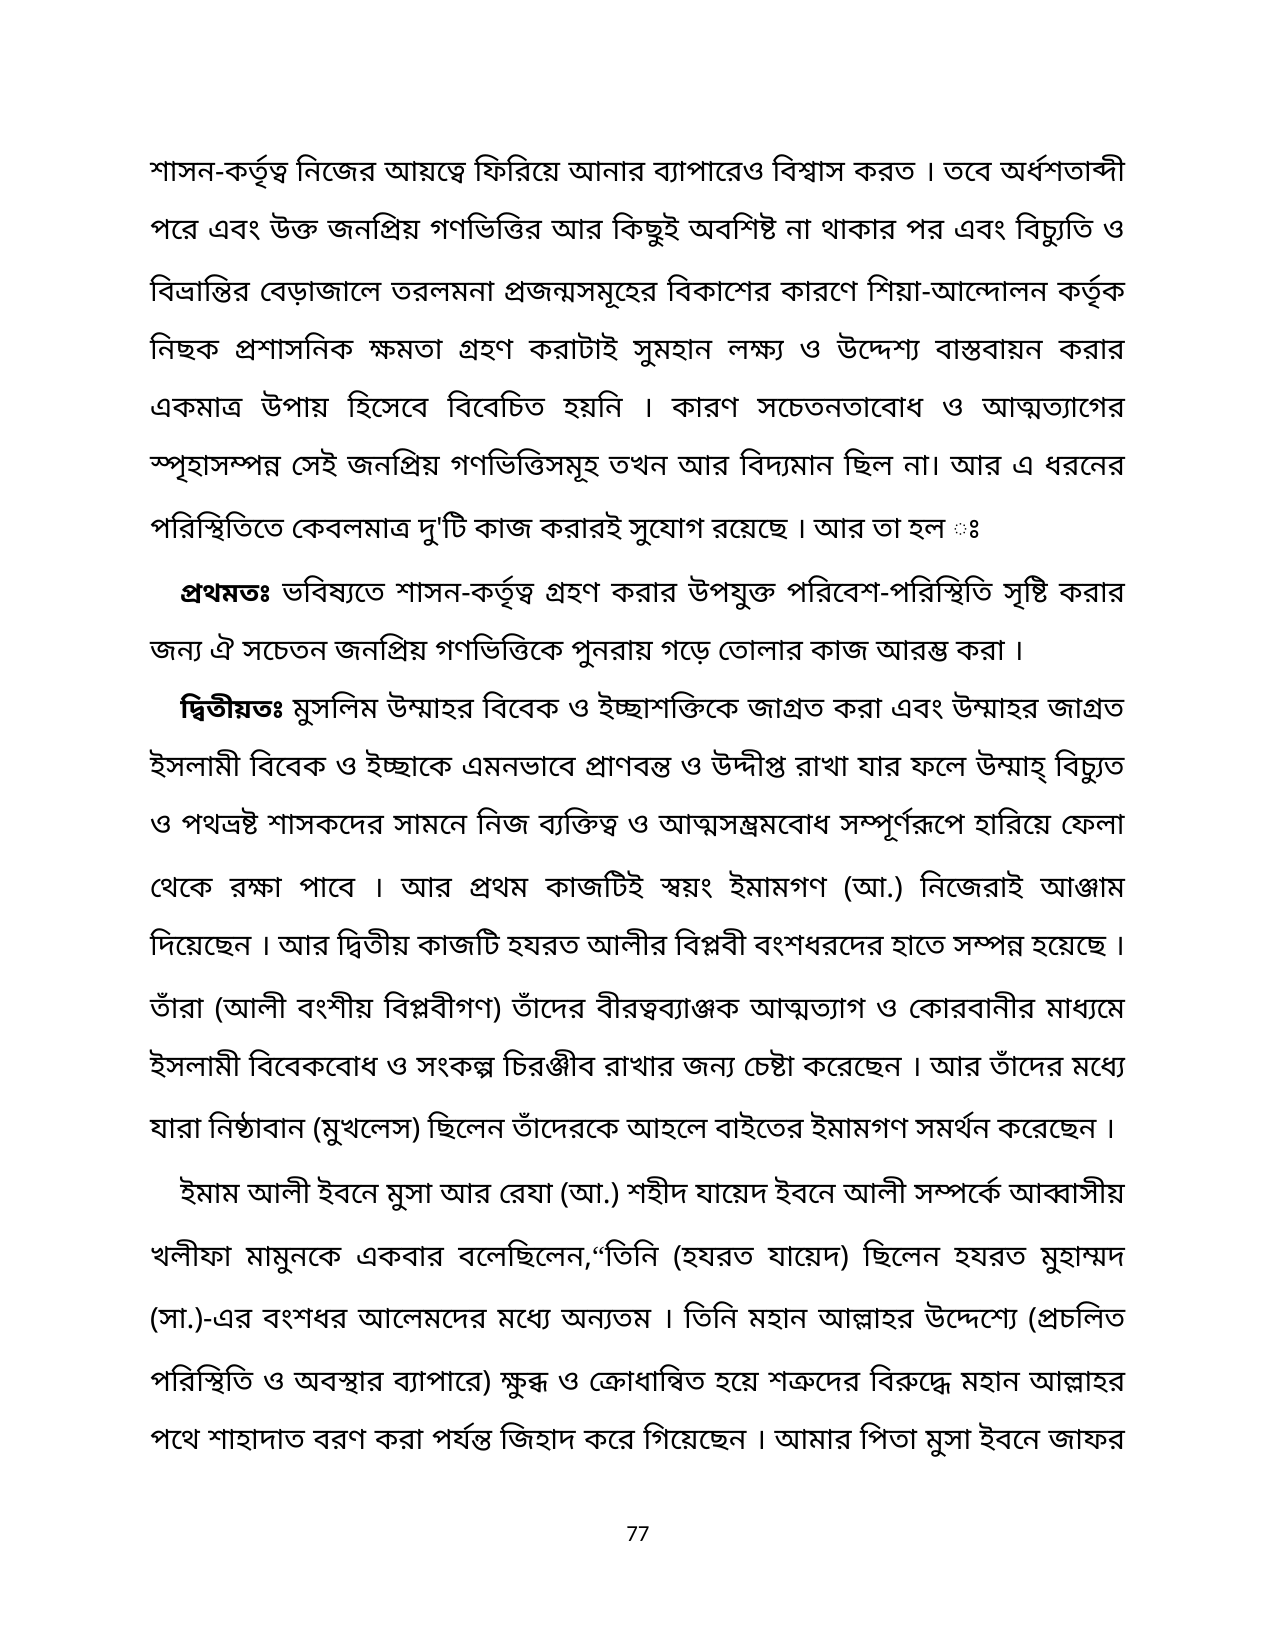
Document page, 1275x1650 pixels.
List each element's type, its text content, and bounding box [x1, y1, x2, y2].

text দ্বিতীয়তঃ মুসলিম উম্মাহর বিবেক ও ইচ্ছাশক্তিকে জাগ্রত করা এবং উম্মাহর জাগ্রত ইসলামী বিবেক ও ইচ্ছাকে এমনভাবে প্রাণবন্ত ও উদ্দীপ্ত রাখা যার ফলে উম্মাহ্ বিচ্যুত ও পথভ্রষ্ট শাসকদের সামনে নিজ ব্যক্তিত্ব ও আত্মসম্ভ্রমবোধ সম্পূর্ণরূপে হারিয়ে ফেলা থেকে রক্ষা পাবে । আর প্রথম কাজটিই স্বয়ং ইমামগণ (আ.) নিজেরাই আঞ্জাম দিয়েছেন । আর দ্বিতীয় কাজটি হযরত আলীর বিপ্লবী বংশধরদের হাতে সম্পন্ন হয়েছে । তাঁরা (আলী বংশীয় বিপ্লবীগণ) তাঁদের বীরত্বব্যাঞ্জক আত্মত্যাগ ও কোরবানীর মাধ্যমে ইসলামী বিবেকবোধ ও সংকল্প চিরঞ্জীব রাখার জন্য চেষ্টা করেছেন । আর তাঁদের মধ্যে যারা নিষ্ঠাবান (মুখলেস) ছিলেন তাঁদেরকে আহলে বাইতের ইমামগণ সমর্থন করেছেন । [150, 692, 1125, 1151]
text প্রথমতঃ ভবিষ্যতে শাসন-কর্তৃত্ব গ্রহণ করার উপযুক্ত পরিবেশ-পরিস্থিতি সৃষ্টি করার জন্য ঐ সচেতন জনপ্রিয় গণভিত্তিকে পুনরায় গড়ে তোলার কাজ আরম্ভ করা । [150, 572, 1125, 673]
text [150, 150, 1125, 550]
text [150, 1172, 1125, 1462]
